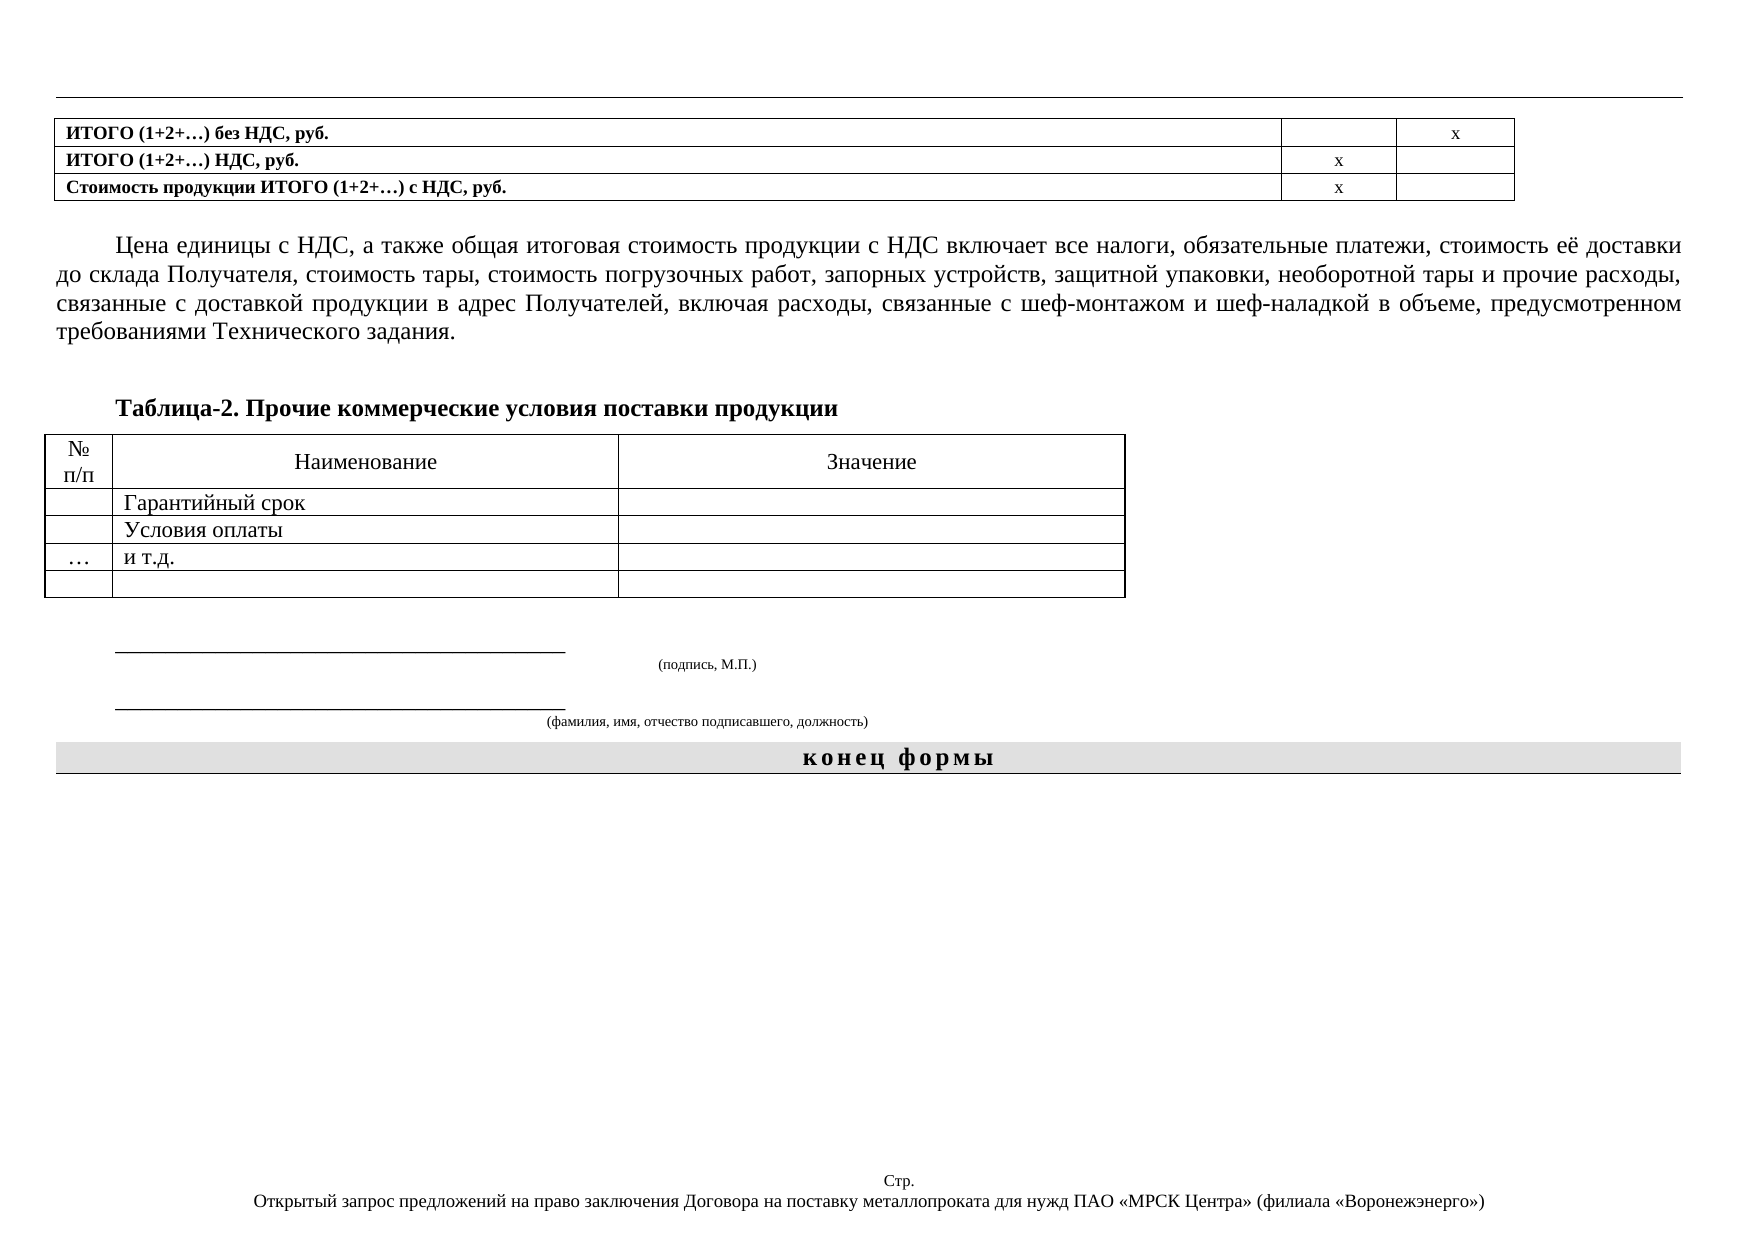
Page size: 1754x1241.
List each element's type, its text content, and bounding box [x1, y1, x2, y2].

table_header Значение [619, 435, 1124, 488]
text конец формы [56, 742, 1681, 773]
table_cell [1397, 174, 1514, 200]
text ____________________________________ [56, 627, 1683, 656]
table_cell [619, 489, 1124, 515]
table_cell х [1282, 174, 1396, 200]
table_cell [1397, 147, 1514, 173]
table_cell [113, 571, 618, 597]
table_cell [1282, 119, 1396, 146]
table_header № п/п [46, 435, 112, 488]
table_cell Стоимость продукции ИТОГО (1+2+…) с НДС, руб. [55, 174, 1281, 200]
table_cell [46, 516, 112, 542]
table_cell [619, 544, 1124, 570]
text Цена единицы с НДС, а также общая итоговая стоимость продукции с НДС включает все налоги, обязательные платежи, стоимость её доставки до склада Получателя, стоимость тары, стоимость погрузочных работ, запорных устройств, защитной упаковки, необоротной тары и прочие расходы, связанные с доставкой продукции в адрес Получателей, включая расходы, связанные с шеф-монтажом и шеф-наладкой в объеме, предусмотренном требованиями Технического задания. [56, 230, 1683, 345]
table_cell ИТОГО (1+2+…) НДС, руб. [55, 147, 1281, 173]
text (подпись, М.П.) [56, 656, 1299, 684]
table_cell Условия оплаты [113, 516, 618, 542]
table_cell ИТОГО (1+2+…) без НДС, руб. [55, 119, 1281, 146]
table_cell [619, 571, 1124, 597]
table_cell Гарантийный срок [113, 489, 618, 515]
table_cell х [1397, 119, 1514, 146]
table_cell [46, 571, 112, 597]
text Таблица-2. Прочие коммерческие условия поставки продукции [56, 393, 1683, 421]
table_cell х [1282, 147, 1396, 173]
table_cell [619, 516, 1124, 542]
table_header Наименование [113, 435, 618, 488]
table_cell … [46, 544, 112, 570]
table_cell и т.д. [113, 544, 618, 570]
text ____________________________________ [56, 684, 1683, 713]
text (фамилия, имя, отчество подписавшего, должность) [56, 713, 1299, 742]
table_cell [46, 489, 112, 515]
